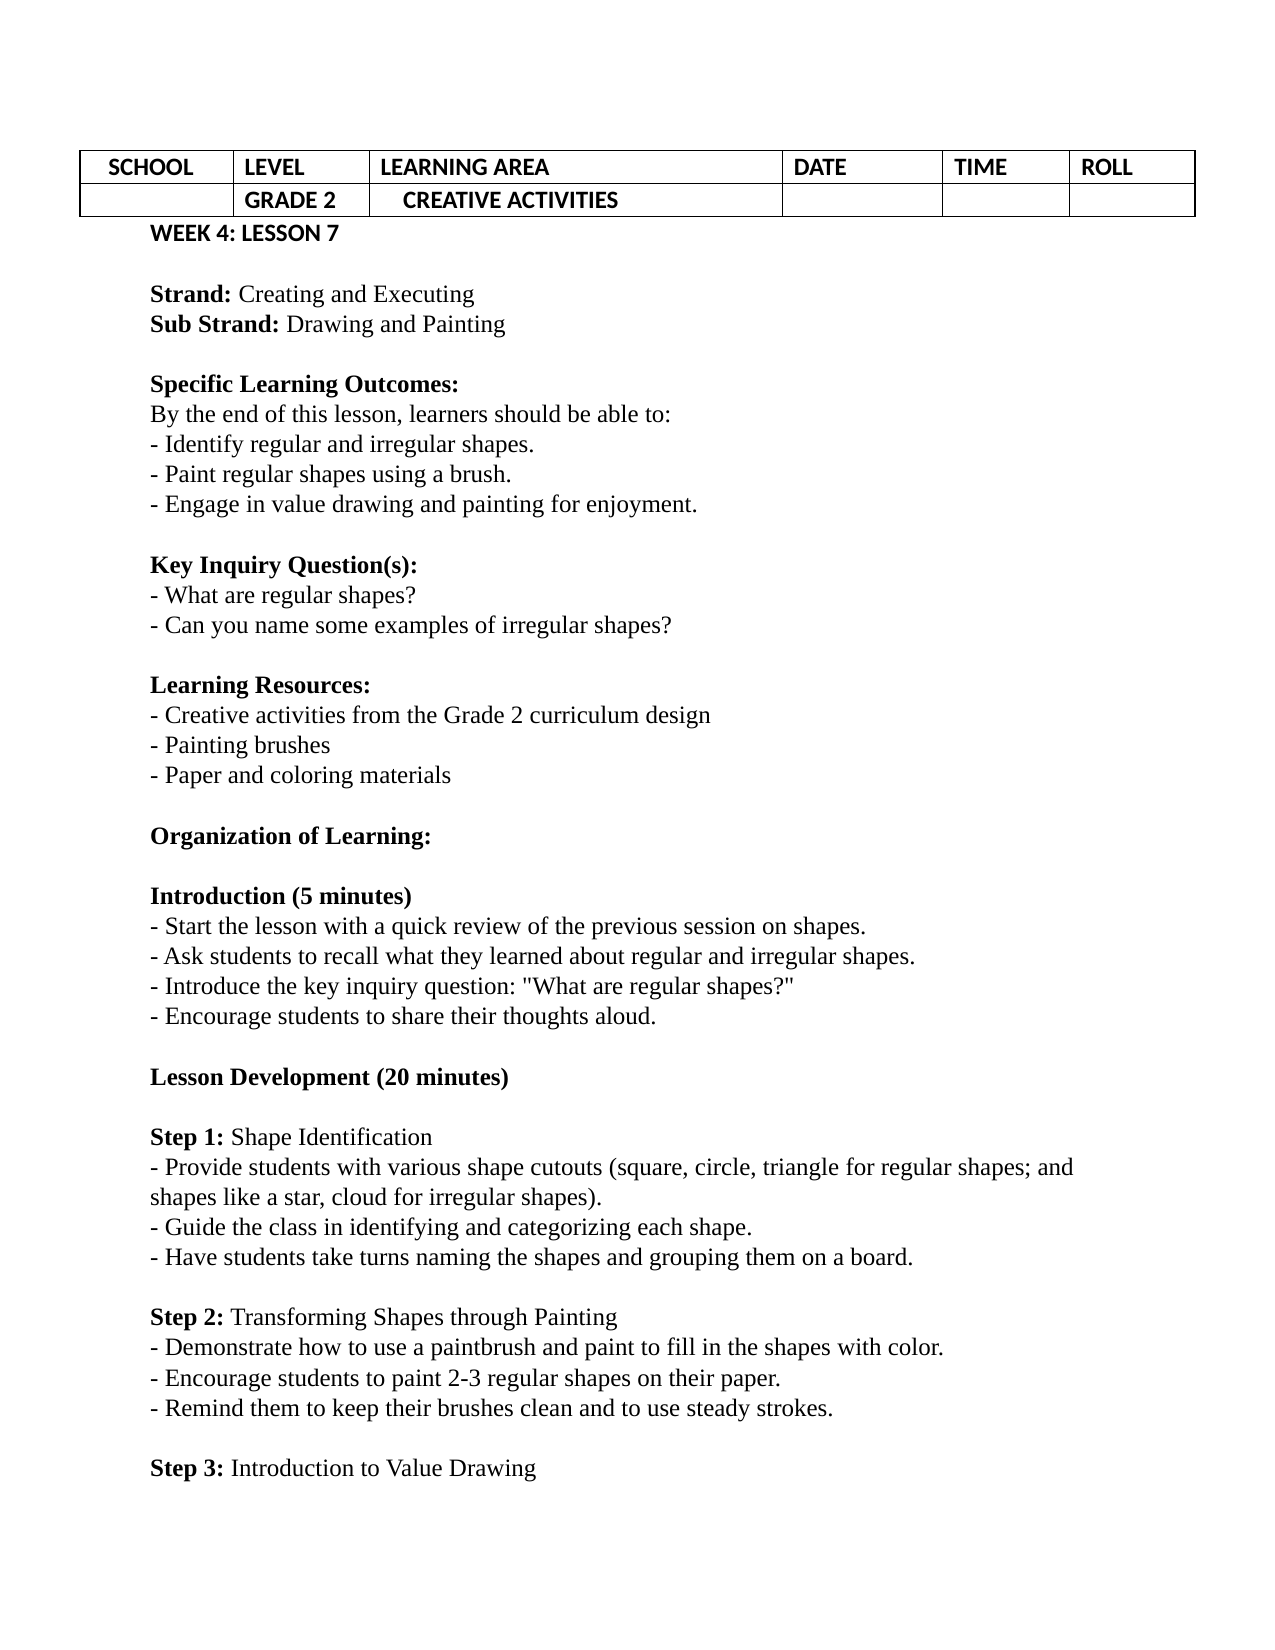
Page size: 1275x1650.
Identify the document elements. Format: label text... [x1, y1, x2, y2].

text - Creative activities from the Grade 2 curriculum design [150, 700, 1125, 729]
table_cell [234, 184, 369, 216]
text - Paper and coloring materials [150, 761, 1125, 789]
text - Encourage students to paint 2-3 regular shapes on their paper. [150, 1363, 1125, 1391]
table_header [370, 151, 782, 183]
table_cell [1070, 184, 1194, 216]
text - Can you name some examples of irregular shapes? [150, 610, 1125, 639]
text Step 2: Transforming Shapes through Painting [150, 1302, 1125, 1331]
text - Provide students with various shape cutouts (square, circle, triangle for regular shapes; and shapes like a star, cloud for irregular shapes). [150, 1152, 1125, 1211]
text - What are regular shapes? [150, 580, 1125, 609]
text - Paint regular shapes using a brush. [150, 459, 1125, 488]
text Organization of Learning: [150, 821, 1125, 849]
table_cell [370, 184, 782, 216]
text Introduction (5 minutes) [150, 881, 1125, 910]
text Strand: Creating and Executing [150, 279, 1125, 308]
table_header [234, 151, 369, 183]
text - Painting brushes [150, 730, 1125, 759]
text - Introduce the key inquiry question: "What are regular shapes?" [150, 971, 1125, 1000]
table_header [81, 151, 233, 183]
text Learning Resources: [150, 670, 1125, 699]
text - Start the lesson with a quick review of the previous session on shapes. [150, 911, 1125, 940]
text By the end of this lesson, learners should be able to: [150, 399, 1125, 428]
text Lesson Development (20 minutes) [150, 1062, 1125, 1090]
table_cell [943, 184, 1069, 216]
text - Remind them to keep their brushes clean and to use steady strokes. [150, 1393, 1125, 1421]
text - Ask students to recall what they learned about regular and irregular shapes. [150, 941, 1125, 970]
text Sub Strand: Drawing and Painting [150, 309, 1125, 338]
text Step 3: Introduction to Value Drawing [150, 1453, 1125, 1482]
text - Encourage students to share their thoughts aloud. [150, 1001, 1125, 1030]
text Key Inquiry Question(s): [150, 550, 1125, 578]
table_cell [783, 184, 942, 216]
text WEEK 4: LESSON 7 [150, 217, 1125, 247]
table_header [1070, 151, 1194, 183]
text - Identify regular and irregular shapes. [150, 429, 1125, 458]
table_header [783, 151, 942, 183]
text - Have students take turns naming the shapes and grouping them on a board. [150, 1242, 1125, 1271]
text - Guide the class in identifying and categorizing each shape. [150, 1212, 1125, 1241]
text Step 1: Shape Identification [150, 1122, 1125, 1151]
text - Engage in value drawing and painting for enjoyment. [150, 489, 1125, 518]
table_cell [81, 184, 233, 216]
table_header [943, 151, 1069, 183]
text - Demonstrate how to use a paintbrush and paint to fill in the shapes with color. [150, 1332, 1125, 1361]
text Specific Learning Outcomes: [150, 369, 1125, 398]
